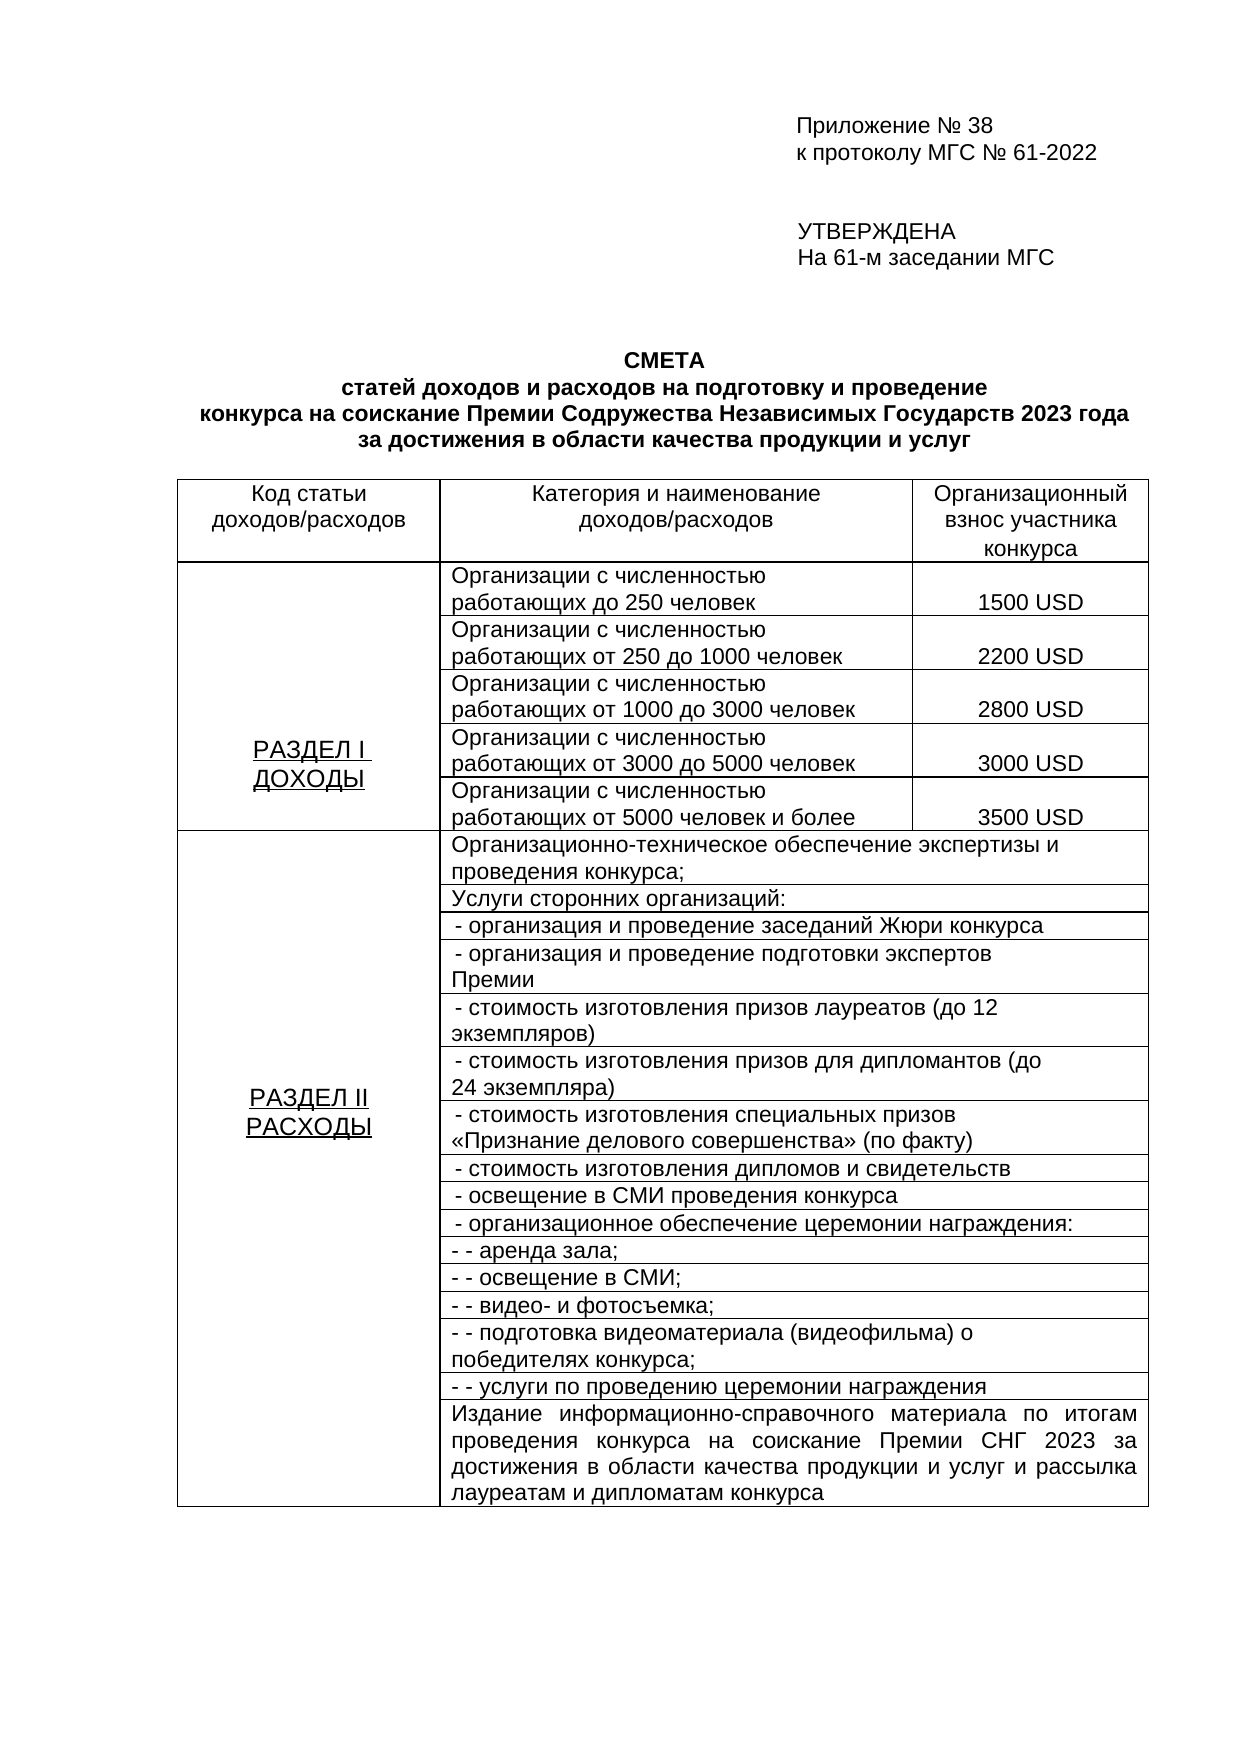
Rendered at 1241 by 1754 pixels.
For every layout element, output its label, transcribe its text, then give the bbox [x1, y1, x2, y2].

table_header Организационный взнос участника конкурса [913, 480, 1148, 561]
table_cell Организации с численностью работающих от 5000 человек и более [441, 778, 912, 830]
table_cell Услуги сторонних организаций: [441, 885, 1148, 911]
subtitle Приложение № 38 [177, 112, 1147, 139]
table_cell 2200 USD [913, 616, 1148, 669]
table_cell Организационно-техническое обеспечение экспертизы и проведения конкурса; [441, 831, 1148, 884]
table_cell Организации с численностью работающих от 1000 до 3000 человек [441, 670, 912, 723]
table_cell Раздел II Расходы [178, 831, 439, 1506]
table_cell Издание информационно-справочного материала по итогам проведения конкурса на соискание Премии СНГ 2023 за достижения в области качества продукции и услуг и рассылка лауреатам и дипломатам конкурса [441, 1400, 1148, 1506]
text конкурса на соискание Премии Содружества Независимых Государств 2023 года [177, 400, 1152, 426]
table_cell - организация и проведение подготовки экспертов Премии [441, 940, 1148, 992]
table_cell - стоимость изготовления призов для дипломантов (до 24 экземпляра) [441, 1047, 1148, 1100]
table_cell - организация и проведение заседаний Жюри конкурса [441, 913, 1148, 939]
text статей доходов и расходов на подготовку и проведение [177, 373, 1152, 400]
table_cell Раздел I Доходы [178, 563, 439, 830]
table_cell 3500 USD [913, 778, 1148, 830]
title СМЕТА [177, 347, 1152, 373]
table_cell Организации с численностью работающих от 250 до 1000 человек [441, 616, 912, 669]
table_header Код статьи доходов/расходов [178, 480, 439, 561]
table_cell - - услуги по проведению церемонии награждения [441, 1373, 1148, 1399]
subtitle УТВЕРЖДЕНА [177, 218, 1152, 244]
text за достижения в области качества продукции и услуг [177, 426, 1152, 453]
table_cell - - видео- и фотосъемка; [441, 1292, 1148, 1318]
table_cell - стоимость изготовления дипломов и свидетельств [441, 1155, 1148, 1181]
text На 61-м заседании МГС [797, 244, 1152, 271]
table_cell Организации с численностью работающих до 250 человек [441, 563, 912, 615]
table_cell Организации с численностью работающих от 3000 до 5000 человек [441, 724, 912, 776]
table_cell - стоимость изготовления призов лауреатов (до 12 экземпляров) [441, 994, 1148, 1046]
subtitle к протоколу МГС № 61-2022 [177, 139, 1147, 165]
table_header Категория и наименование доходов/расходов [441, 480, 912, 561]
table_cell - - освещение в СМИ; [441, 1264, 1148, 1291]
table_cell 2800 USD [913, 670, 1148, 723]
table_cell 1500 USD [913, 563, 1148, 615]
table_cell - стоимость изготовления специальных призов «Признание делового совершенства» (по факту) [441, 1101, 1148, 1154]
table_cell - освещение в СМИ проведения конкурса [441, 1182, 1148, 1208]
table_cell - - подготовка видеоматериала (видеофильма) о победителях конкурса; [441, 1319, 1148, 1372]
table_cell - - аренда зала; [441, 1237, 1148, 1263]
table_cell 3000 USD [913, 724, 1148, 776]
table_cell - организационное обеспечение церемонии награждения: [441, 1210, 1148, 1236]
